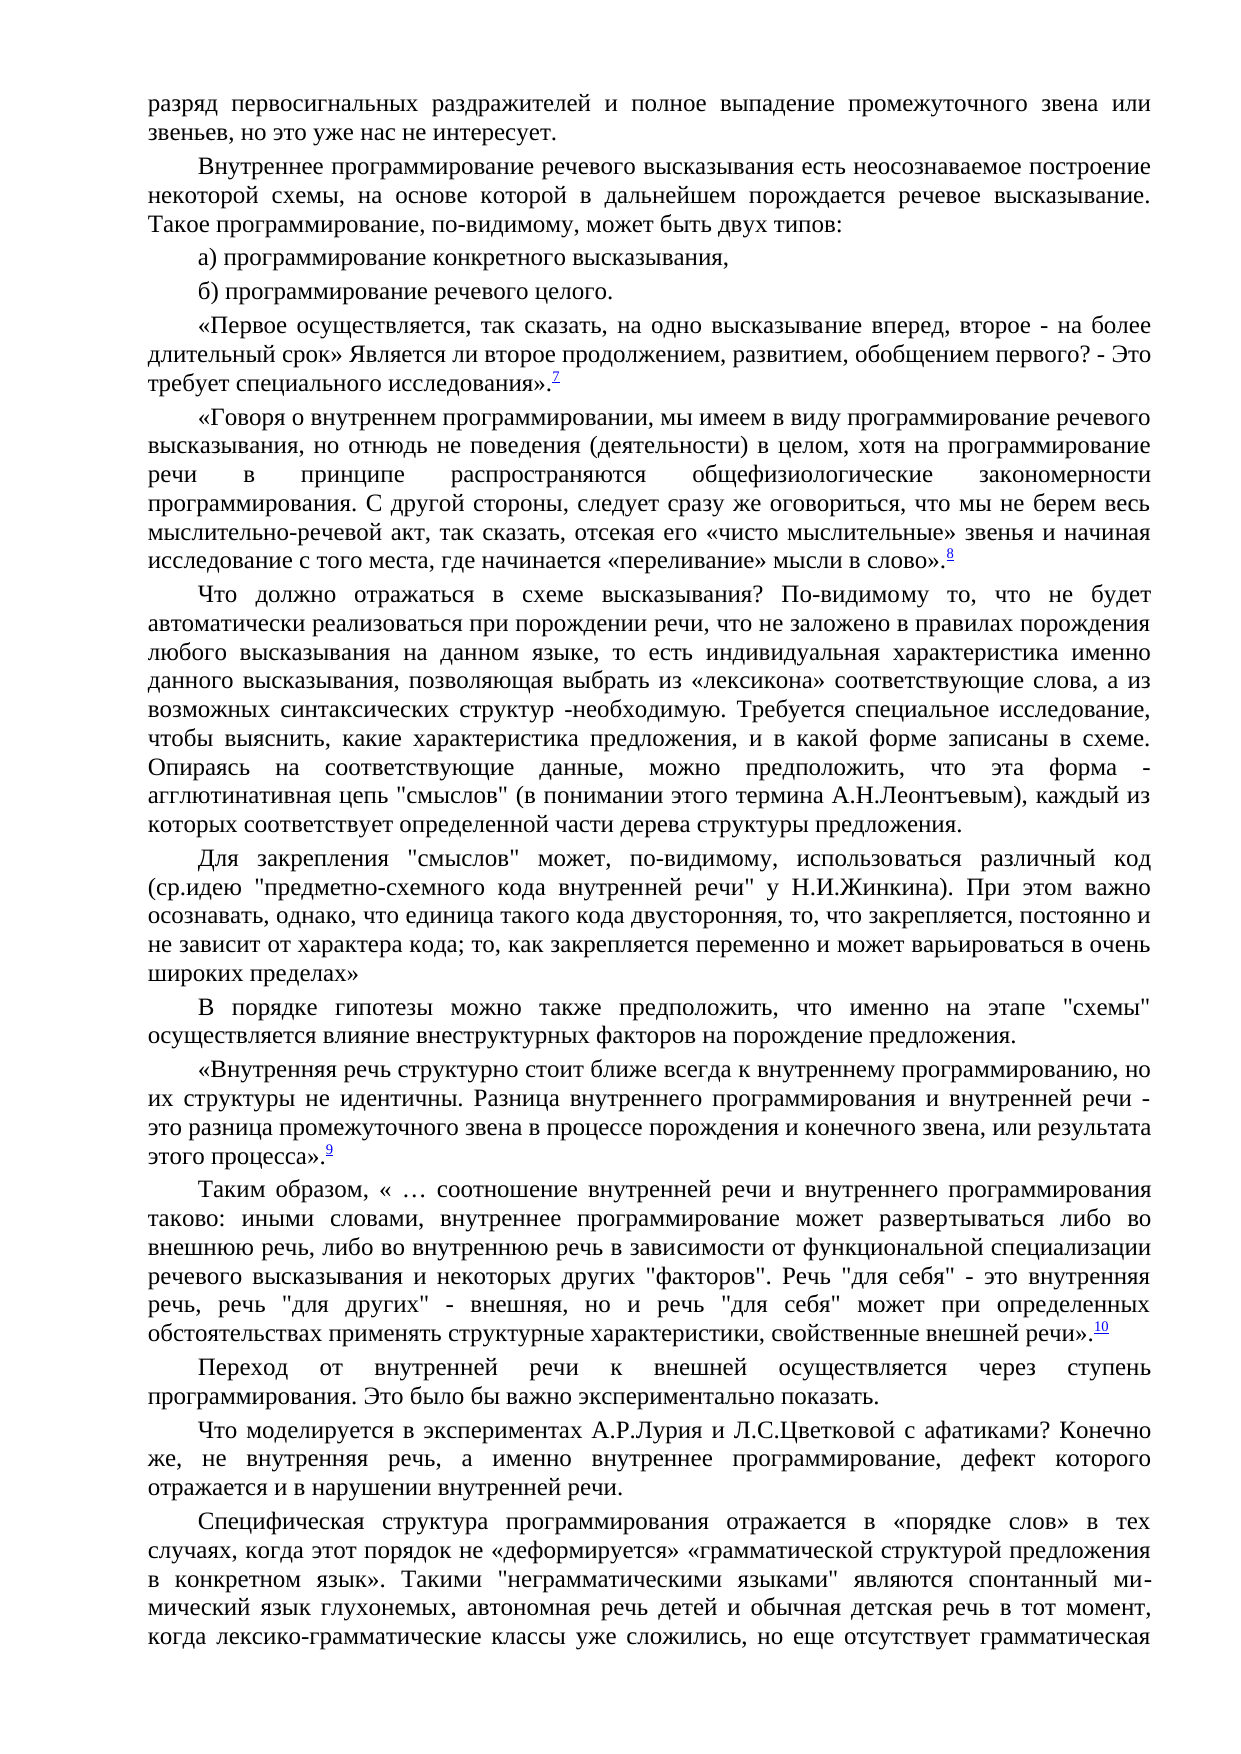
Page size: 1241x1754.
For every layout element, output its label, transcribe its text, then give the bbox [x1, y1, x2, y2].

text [148, 88, 1152, 146]
text В порядке гипотезы можно также предположить, что именно на этапе "схемы" осуществляется влияние внеструктурных факторов на порождение предложения. [148, 992, 1152, 1049]
text Что моделируется в экспериментах А.Р.Лурия и Л.С.Цветковой с афатиками? Конечно же, не внутренняя речь, а именно внутреннее программирование, дефект которого отражается и в нарушении внутренней речи. [148, 1415, 1152, 1501]
text Внутреннее программирование речевого высказывания есть неосознаваемое построение некоторой схемы, на основе которой в дальнейшем порождается речевое высказывание. Такое программирование, по-видимому, может быть двух типов: [148, 151, 1152, 237]
text Что должно отражаться в схеме высказывания? По-видимому то, что не будет автоматически реализоваться при порождении речи, что не заложено в правилах порождения любого высказывания на данном языке, то есть индивидуальная характеристика именно данного высказывания, позволяющая выбрать из «лексикона» соответствующие слова, а из возможных синтаксических структур -необходимую. Требуется специальное исследование, чтобы выяснить, какие характеристика предложения, и в какой форме записаны в схеме. Опираясь на соответствующие данные, можно предположить, что эта форма - агглютинативная цепь "смыслов" (в понимании этого термина А.Н.Леонтъевым), каждый из которых соответствует определенной части дерева структуры предложения. [148, 579, 1152, 838]
text Таким образом, « … соотношение внутренней речи и внутреннего программирования таково: иными словами, внутреннее программирование может развертываться либо во внешнюю речь, либо во внутреннюю речь в зависимости от функциональной специализации речевого высказывания и некоторых других "факторов". Речь "для себя" - это внутренняя речь, речь "для других" - внешняя, но и речь "для себя" может при определенных обстоятельствах применять структурные характеристики, свойственные внешней речи».10 [148, 1174, 1152, 1347]
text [148, 1506, 1152, 1650]
text «Первое осуществляется, так сказать, на одно высказывание вперед, второе - на более длительный срок» Является ли второе продолжением, развитием, обобщением первого? - Это требует специального исследования».7 [148, 310, 1152, 396]
text «Внутренняя речь структурно стоит ближе всегда к внутреннему программированию, но их структуры не идентичны. Разница внутреннего программирования и внутренней речи - это разница промежуточного звена в процессе порождения и конечного звена, или результата этого процесса».9 [148, 1054, 1152, 1169]
text б) программирование речевого целого. [148, 276, 1152, 305]
text Для закрепления "смыслов" может, по-видимому, использоваться различный код (ср.идею "предметно-схемного кода внутренней речи" у Н.И.Жинкина). При этом важно осознавать, однако, что единица такого кода двусторонняя, то, что закрепляется, постоянно и не зависит от характера кода; то, как закрепляется переменно и может варьироваться в очень широких пределах» [148, 843, 1152, 987]
text а) программирование конкретного высказывания, [148, 242, 1152, 271]
text Переход от внутренней речи к внешней осуществляется через ступень программирования. Это было бы важно экспериментально показать. [148, 1352, 1152, 1410]
text «Говоря о внутреннем программировании, мы имеем в виду программирование речевого высказывания, но отнюдь не поведения (деятельности) в целом, хотя на программирование речи в принципе распространяются общефизиологические закономерности программирования. С другой стороны, следует сразу же оговориться, что мы не берем весь мыслительно-речевой акт, так сказать, отсекая его «чисто мыслительные» звенья и начиная исследование с того места, где начинается «переливание» мысли в слово».8 [148, 402, 1152, 574]
